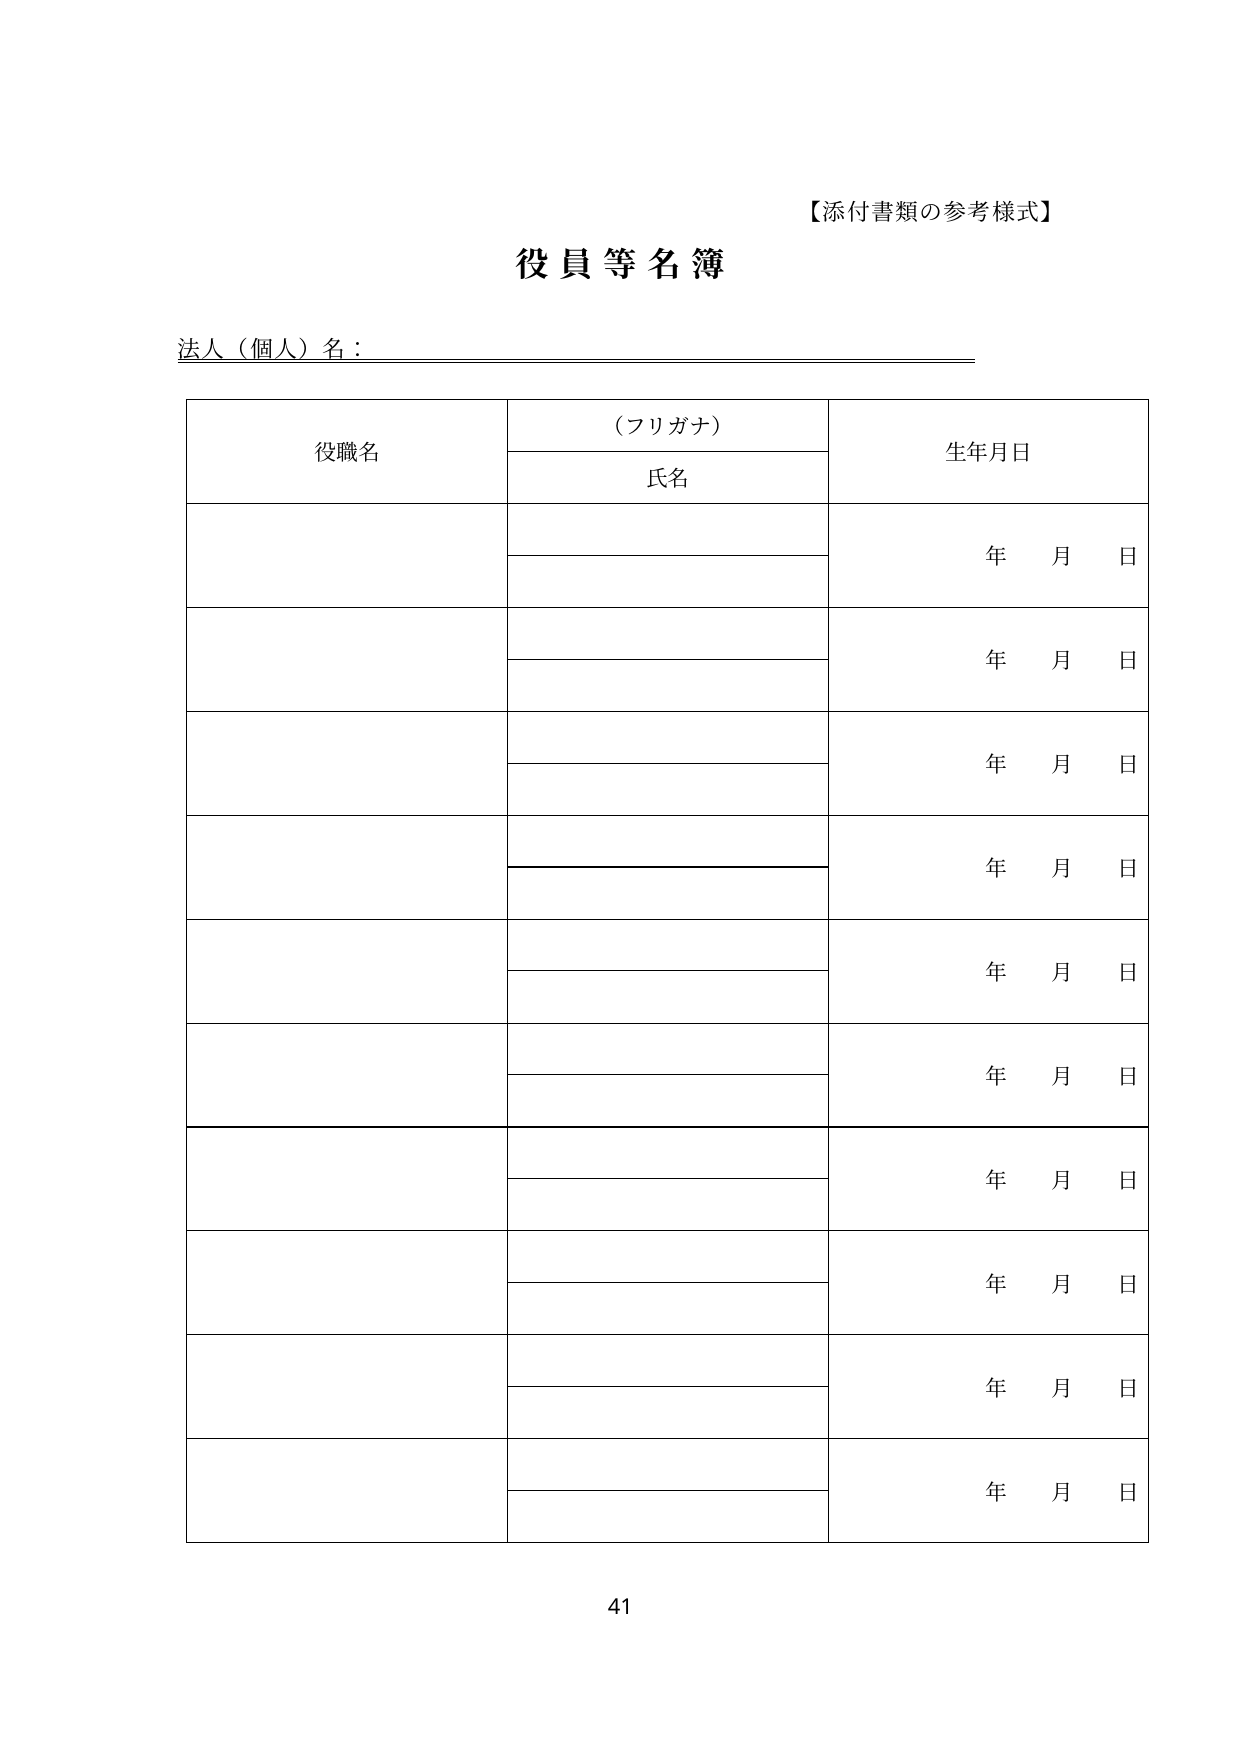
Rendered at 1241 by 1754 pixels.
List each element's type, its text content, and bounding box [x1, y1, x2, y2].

table_cell [508, 764, 828, 814]
table_cell 年 月 日 [829, 608, 1148, 711]
text 【添付書類の参考様式】 [177, 194, 1063, 228]
table_cell 年 月 日 [829, 920, 1148, 1022]
table_cell [508, 920, 828, 970]
text 法人（個人）名： [177, 330, 1063, 364]
table_cell [508, 1128, 828, 1178]
table_header 生年月日 [829, 400, 1148, 503]
table_cell [187, 712, 507, 814]
table_cell [508, 1024, 828, 1074]
table_cell [187, 504, 507, 607]
table_cell [187, 1128, 507, 1230]
table_cell [187, 608, 507, 711]
table_cell [508, 556, 828, 607]
table_cell [187, 816, 507, 918]
table_cell 氏名 [508, 452, 828, 503]
table_cell [508, 608, 828, 658]
table_cell [508, 1387, 828, 1438]
table_cell [508, 1283, 828, 1334]
table_cell [187, 1231, 507, 1334]
table_cell 年 月 日 [829, 1231, 1148, 1334]
table_cell [508, 660, 828, 711]
table_cell [508, 504, 828, 554]
table_header 役職名 [187, 400, 507, 503]
table_cell [187, 1024, 507, 1126]
table_cell [187, 1439, 507, 1542]
table_header （フリガナ） [508, 400, 828, 451]
table_cell [508, 1335, 828, 1386]
table_cell [187, 920, 507, 1022]
text 役 員 等 名 簿 [177, 228, 1063, 296]
table_cell 年 月 日 [829, 504, 1148, 607]
table_cell 年 月 日 [829, 816, 1148, 918]
table_cell [508, 1491, 828, 1542]
table_cell [187, 1335, 507, 1438]
table_cell 年 月 日 [829, 1335, 1148, 1438]
table_cell 年 月 日 [829, 1439, 1148, 1542]
table_cell 年 月 日 [829, 1024, 1148, 1126]
table_cell [508, 1231, 828, 1282]
table_cell [508, 868, 828, 918]
table_cell [508, 712, 828, 762]
table_cell [508, 816, 828, 866]
table_cell [508, 1075, 828, 1126]
table_cell [508, 971, 828, 1022]
table_cell 年 月 日 [829, 1128, 1148, 1230]
table_cell [508, 1179, 828, 1230]
table_cell [508, 1439, 828, 1490]
table_cell 年 月 日 [829, 712, 1148, 814]
